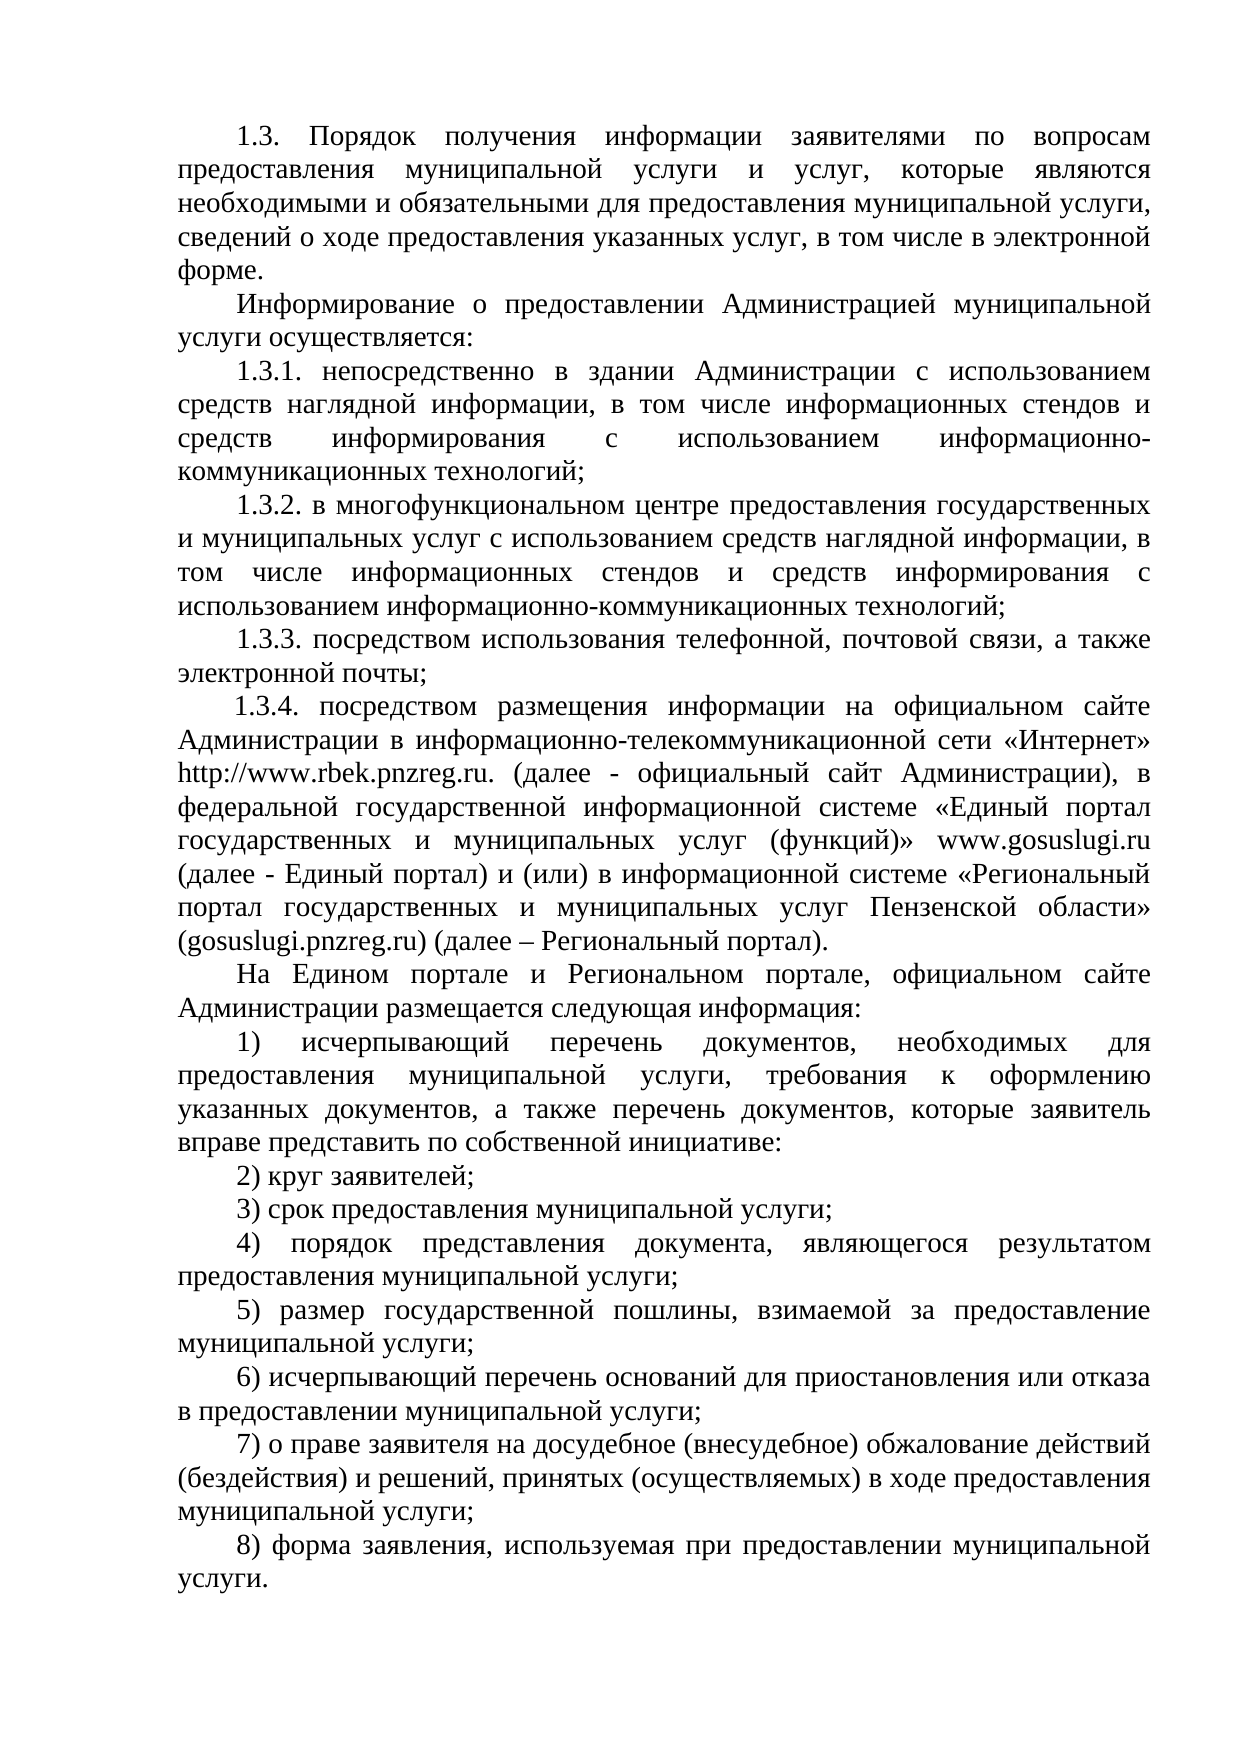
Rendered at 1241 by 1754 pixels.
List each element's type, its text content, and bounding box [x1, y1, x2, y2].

text 6) исчерпывающий перечень оснований для приостановления или отказа в предоставлении муниципальной услуги; [177, 1359, 1152, 1426]
text 1) исчерпывающий перечень документов, необходимых для предоставления муниципальной услуги, требования к оформлению указанных документов, а также перечень документов, которые заявитель вправе представить по собственной инициативе: [177, 1024, 1152, 1158]
text 1.3.2. в многофункциональном центре предоставления государственных и муниципальных услуг с использованием средств наглядной информации, в том числе информационных стендов и средств информирования с использованием информационно-коммуникационных технологий; [177, 487, 1152, 621]
text 2) круг заявителей; [177, 1158, 1152, 1191]
text 1.3. Порядок получения информации заявителями по вопросам предоставления муниципальной услуги и услуг, которые являются необходимыми и обязательными для предоставления муниципальной услуги, сведений о ходе предоставления указанных услуг, в том числе в электронной форме. [177, 118, 1152, 286]
text 8) форма заявления, используемая при предоставлении муниципальной услуги. [177, 1527, 1152, 1594]
text 1.3.4. посредством размещения информации на официальном сайте Администрации в информационно-телекоммуникационной сети «Интернет» http://www.rbek.pnzreg.ru. (далее - официальный сайт Администрации), в федеральной государственной информационной системе «Единый портал государственных и муниципальных услуг (функций)» www.gosuslugi.ru (далее - Единый портал) и (или) в информационной системе «Региональный портал государственных и муниципальных услуг Пензенской области» (gosuslugi.pnzreg.ru) (далее – Региональный портал). [177, 688, 1152, 957]
text 1.3.1. непосредственно в здании Администрации с использованием средств наглядной информации, в том числе информационных стендов и средств информирования с использованием информационно-коммуникационных технологий; [177, 353, 1152, 487]
text 7) о праве заявителя на досудебное (внесудебное) обжалование действий (бездействия) и решений, принятых (осуществляемых) в ходе предоставления муниципальной услуги; [177, 1426, 1152, 1527]
text 4) порядок представления документа, являющегося результатом предоставления муниципальной услуги; [177, 1225, 1152, 1292]
text 1.3.3. посредством использования телефонной, почтовой связи, а также электронной почты; [177, 621, 1152, 688]
text Информирование о предоставлении Администрацией муниципальной услуги осуществляется: [177, 286, 1152, 353]
text На Едином портале и Региональном портале, официальном сайте Администрации размещается следующая информация: [177, 957, 1152, 1024]
text 3) срок предоставления муниципальной услуги; [177, 1191, 1152, 1225]
text 5) размер государственной пошлины, взимаемой за предоставление муниципальной услуги; [177, 1292, 1152, 1359]
